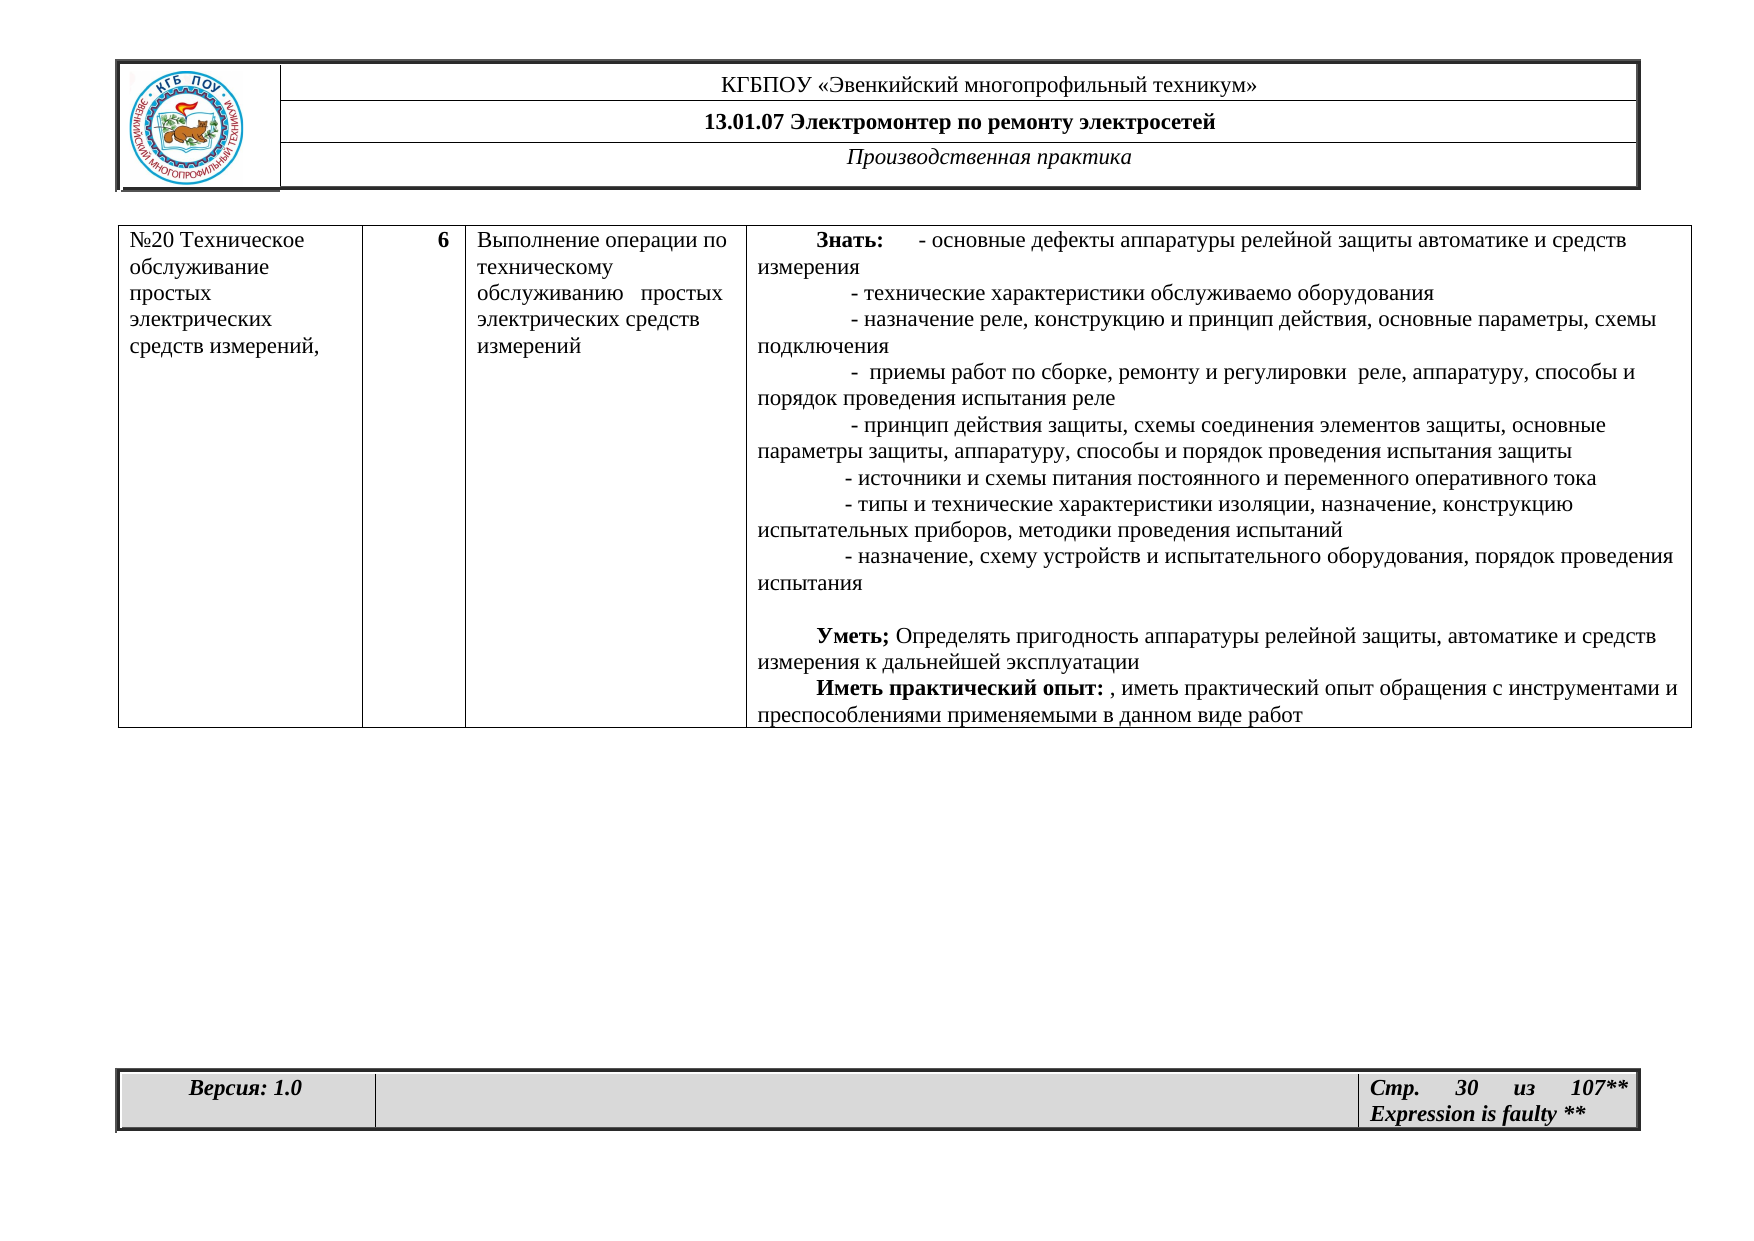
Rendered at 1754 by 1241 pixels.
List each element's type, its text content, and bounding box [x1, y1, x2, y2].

table_cell №20 Техническое обслуживание простых электрических средств измерений, [119, 226, 362, 727]
table_cell 6 [363, 226, 465, 727]
table_cell Знать: - основные дефекты аппаратуры релейной защиты автоматике и средств измерения - технические характеристики обслуживаемо оборудования - назначение реле, конструкцию и принцип действия, основные параметры, схемы подключения - приемы работ по сборке, ремонту и регулировки реле, аппаратуру, способы и порядок проведения испытания реле - принцип действия защиты, схемы соединения элементов защиты, основные параметры защиты, аппаратуру, способы и порядок проведения испытания защиты - источники и схемы питания постоянного и переменного оперативного тока - типы и технические характеристики изоляции, назначение, конструкцию испытательных приборов, методики проведения испытаний - назначение, схему устройств и испытательного оборудования, порядок проведения испытания Уметь; Определять пригодность аппаратуры релейной защиты, автоматике и средств измерения к дальнейшей эксплуатации Иметь практический опыт: , иметь практический опыт обращения с инструментами и преспособлениями применяемыми в данном виде работ [747, 226, 1691, 727]
table_cell Выполнение операции по техническому обслуживанию простых электрических средств измерений [466, 226, 746, 727]
picture [129, 71, 244, 186]
picture [129, 71, 176, 119]
